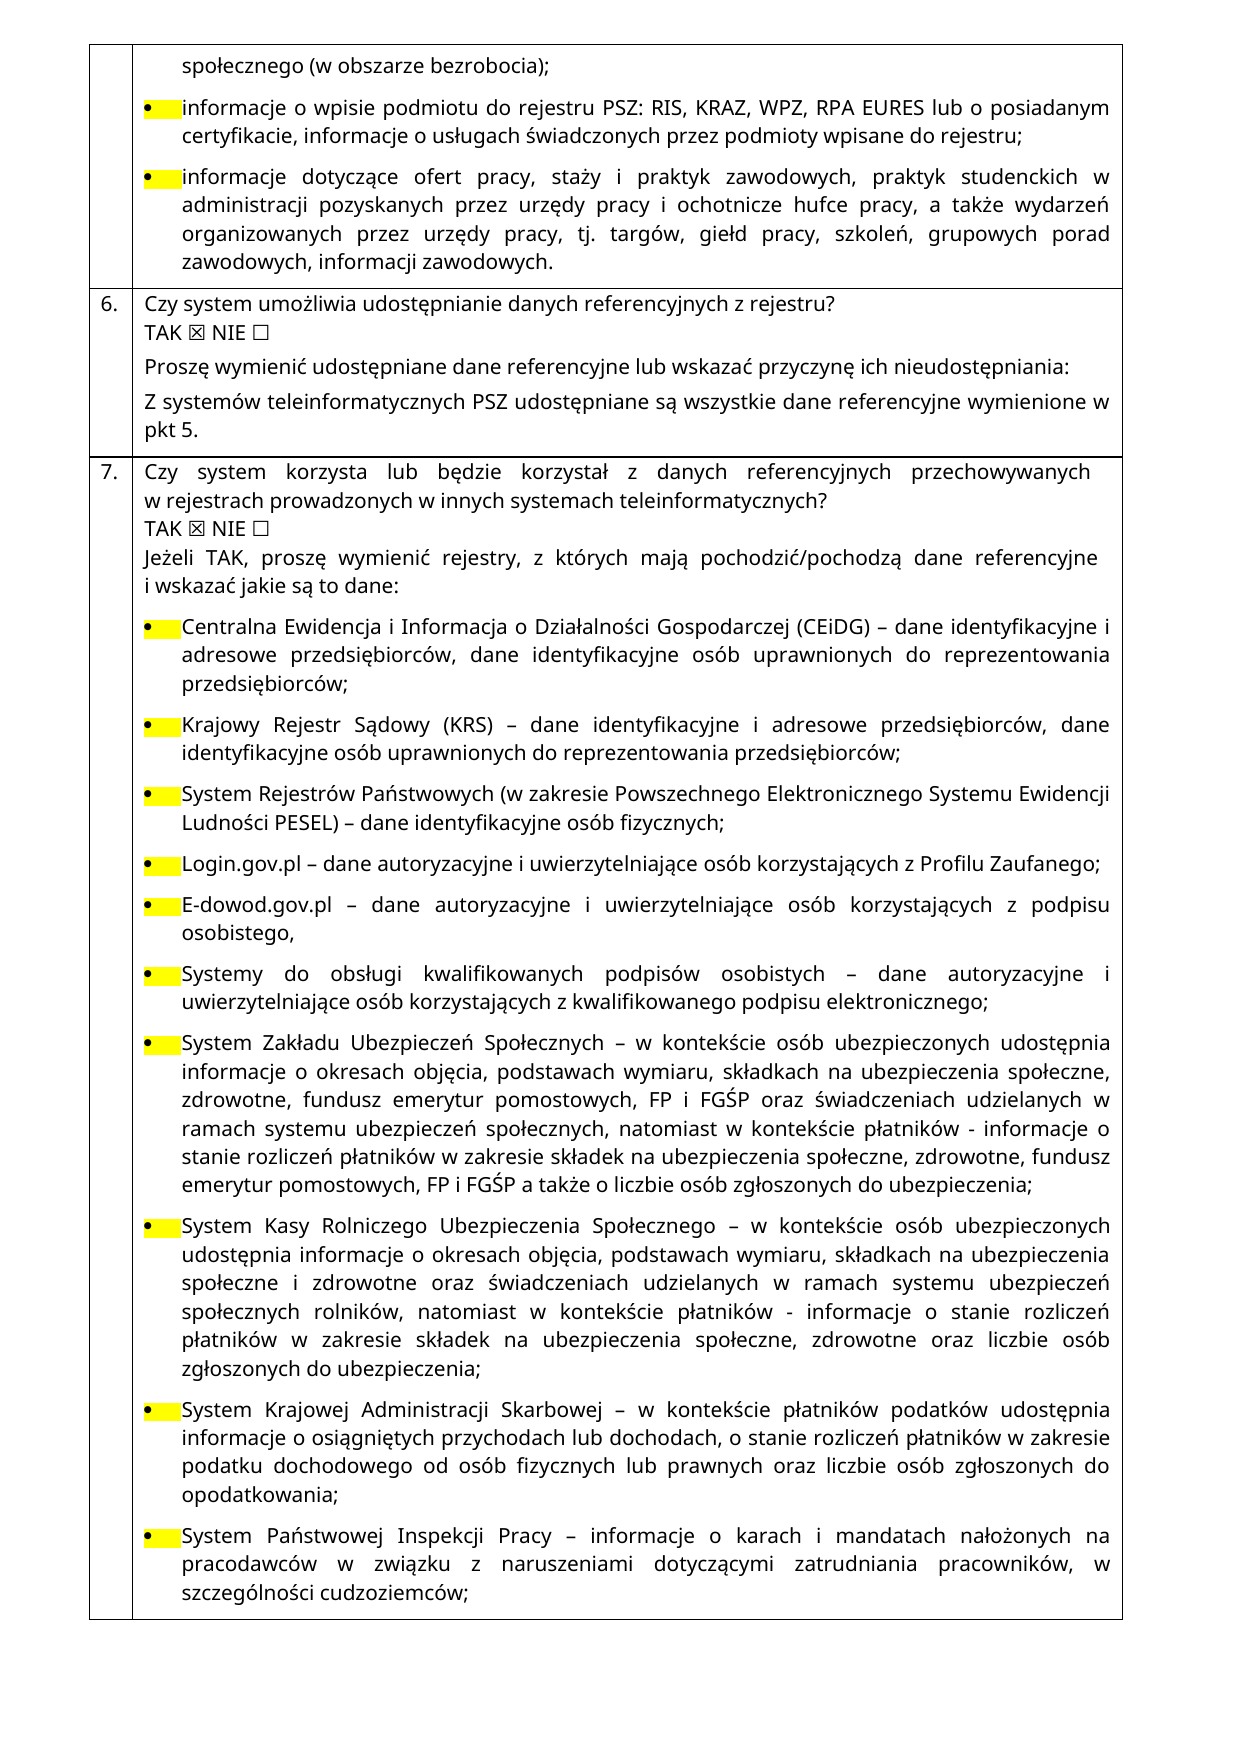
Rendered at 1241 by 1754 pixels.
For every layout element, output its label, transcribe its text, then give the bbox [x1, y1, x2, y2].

table_cell Czy system umożliwia udostępnianie danych referencyjnych z rejestru? TAK NIE Proszę wymienić udostępniane dane referencyjne lub wskazać przyczynę ich nieudostępniania: Z systemów teleinformatycznych PSZ udostępniane są wszystkie dane referencyjne wymienione w pkt 5. [133, 289, 1122, 456]
table_cell [90, 289, 132, 456]
table_cell [90, 458, 132, 1619]
table_cell [90, 45, 132, 288]
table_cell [133, 45, 1122, 288]
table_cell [133, 458, 1122, 1619]
